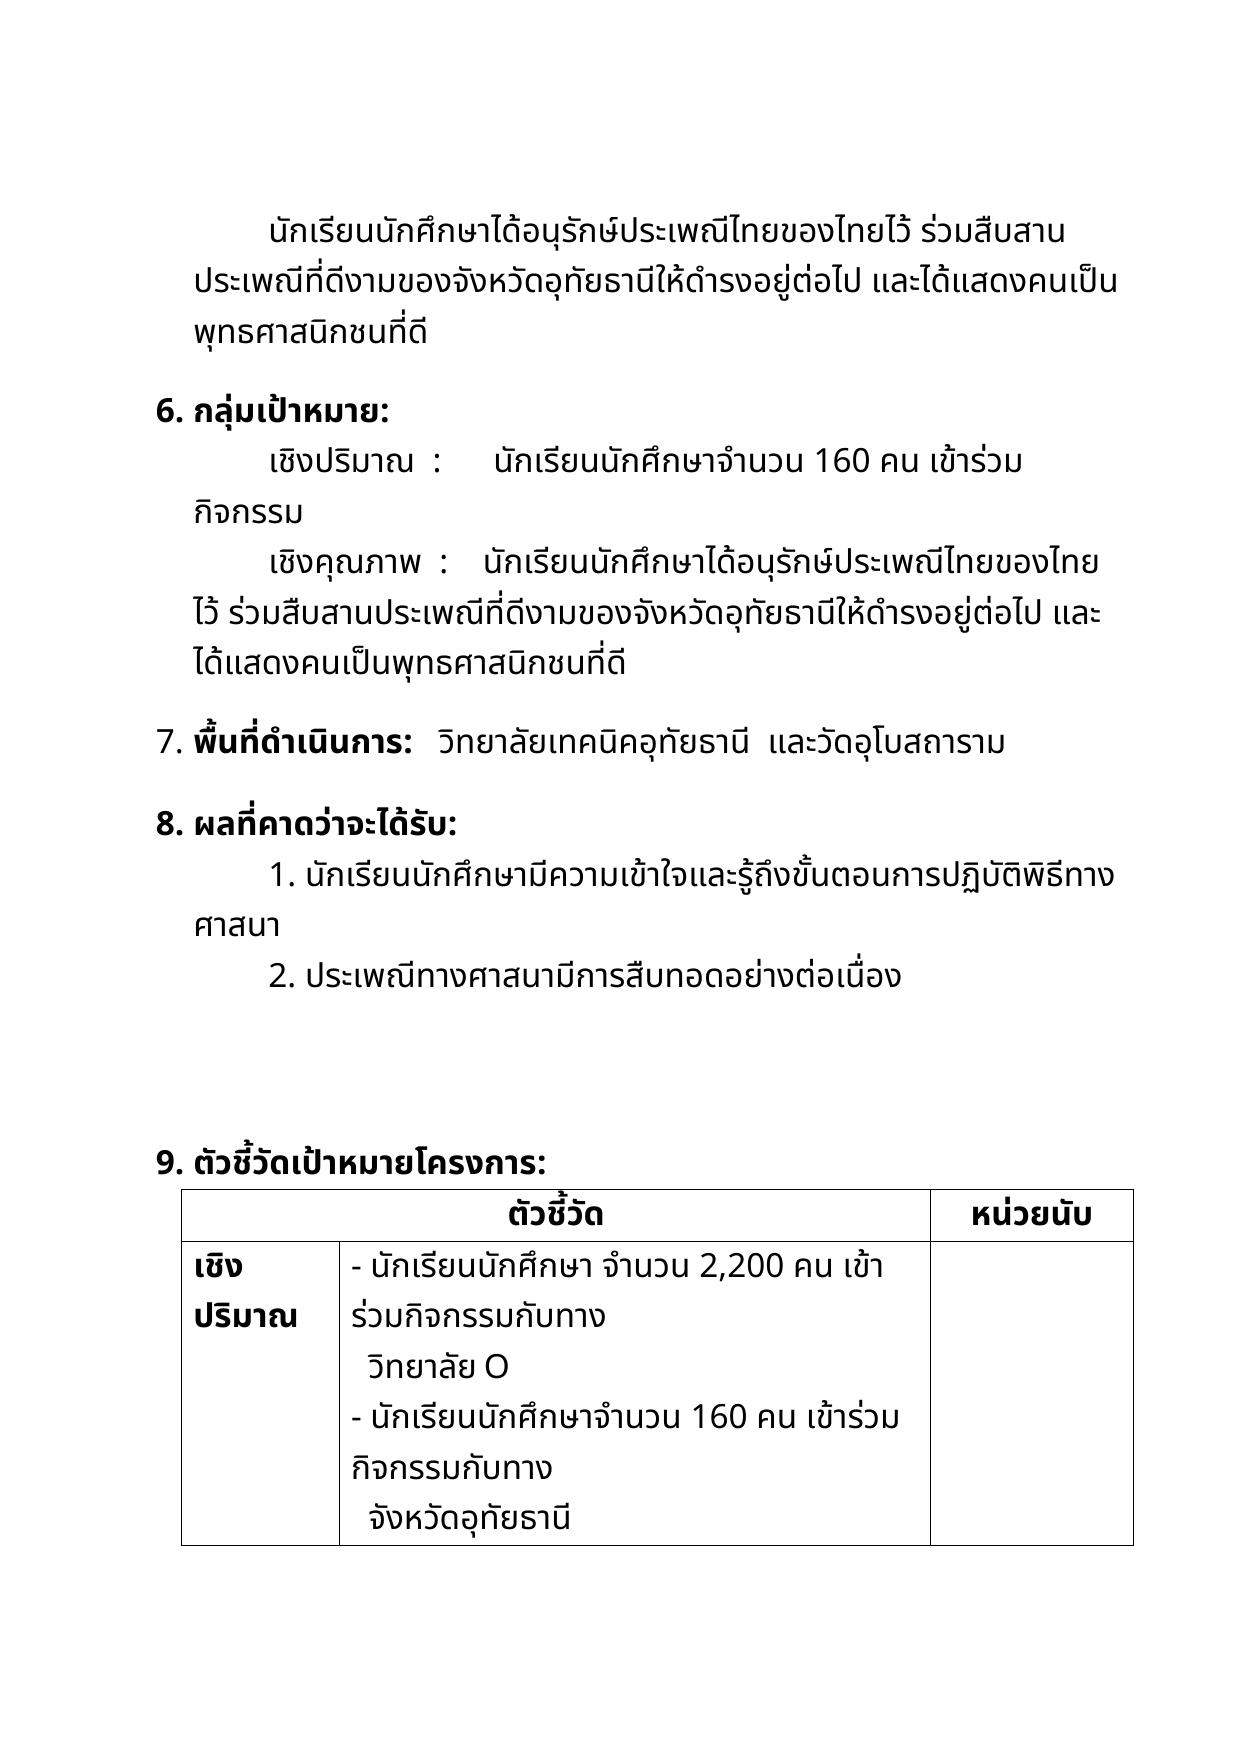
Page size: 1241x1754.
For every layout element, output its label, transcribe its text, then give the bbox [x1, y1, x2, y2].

list ผลที่คาดว่าจะได้รับ: [156, 800, 1122, 851]
list 1. นักเรียนนักศึกษามีความเข้าใจและรู้ถึงขั้นตอนการปฏิบัติพิธีทางศาสนา [193, 851, 1122, 952]
table_cell - นักเรียนนักศึกษา จำนวน 2,200 คน เข้าร่วมกิจกรรมกับทาง วิทยาลัยO - นักเรียนนักศึกษาจำนวน 160 คน เข้าร่วมกิจกรรมกับทาง จังหวัดอุทัยธานี [340, 1242, 930, 1545]
list พื้นที่ดำเนินการ: วิทยาลัยเทคนิคอุทัยธานี และวัดอุโบสถาราม [156, 718, 1122, 769]
table_header ตัวชี้วัด [182, 1190, 930, 1241]
list นักเรียนนักศึกษาได้อนุรักษ์ประเพณีไทยของไทยไว้ ร่วมสืบสานประเพณีที่ดีงามของจังหวัดอุทัยธานีให้ดำรงอยู่ต่อไป และได้แสดงคนเป็นพุทธศาสนิกชนที่ดี [193, 207, 1122, 358]
list เชิงคุณภาพ : นักเรียนนักศึกษาได้อนุรักษ์ประเพณีไทยของไทยไว้ ร่วมสืบสานประเพณีที่ดีงามของจังหวัดอุทัยธานีให้ดำรงอยู่ต่อไป และได้แสดงคนเป็นพุทธศาสนิกชนที่ดี [193, 538, 1122, 689]
list 2. ประเพณีทางศาสนามีการสืบทอดอย่างต่อเนื่อง [193, 952, 1122, 1002]
table_cell เชิงปริมาณ [182, 1242, 339, 1545]
table_header หน่วยนับ [931, 1190, 1133, 1241]
list เชิงปริมาณ : นักเรียนนักศึกษาจำนวน 160 คน เข้าร่วมกิจกรรม [193, 437, 1122, 538]
table_cell [931, 1242, 1133, 1545]
list ตัวชี้วัดเป้าหมายโครงการ: [156, 1138, 1122, 1189]
list กลุ่มเป้าหมาย: [156, 386, 1122, 437]
